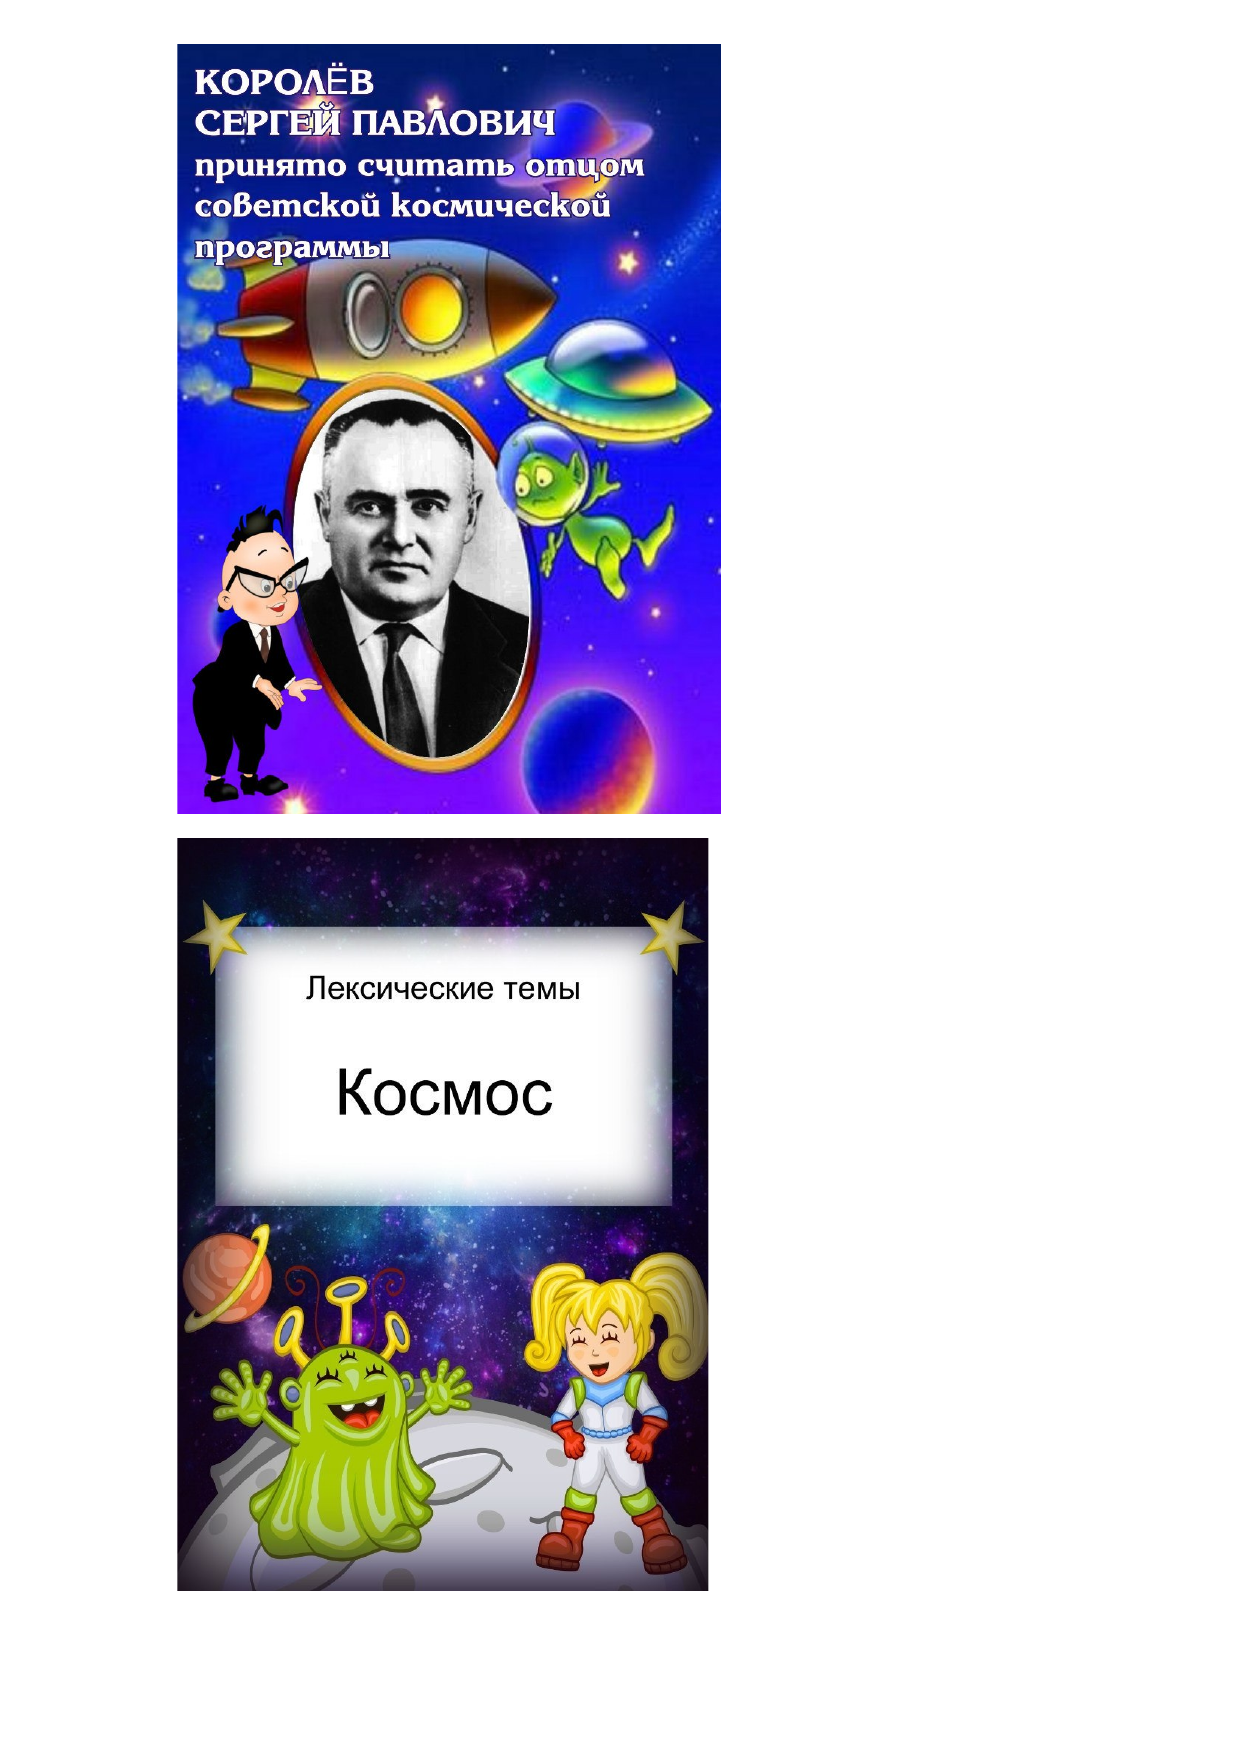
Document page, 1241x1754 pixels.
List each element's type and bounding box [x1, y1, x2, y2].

picture [177, 44, 721, 814]
picture [177, 838, 709, 1591]
